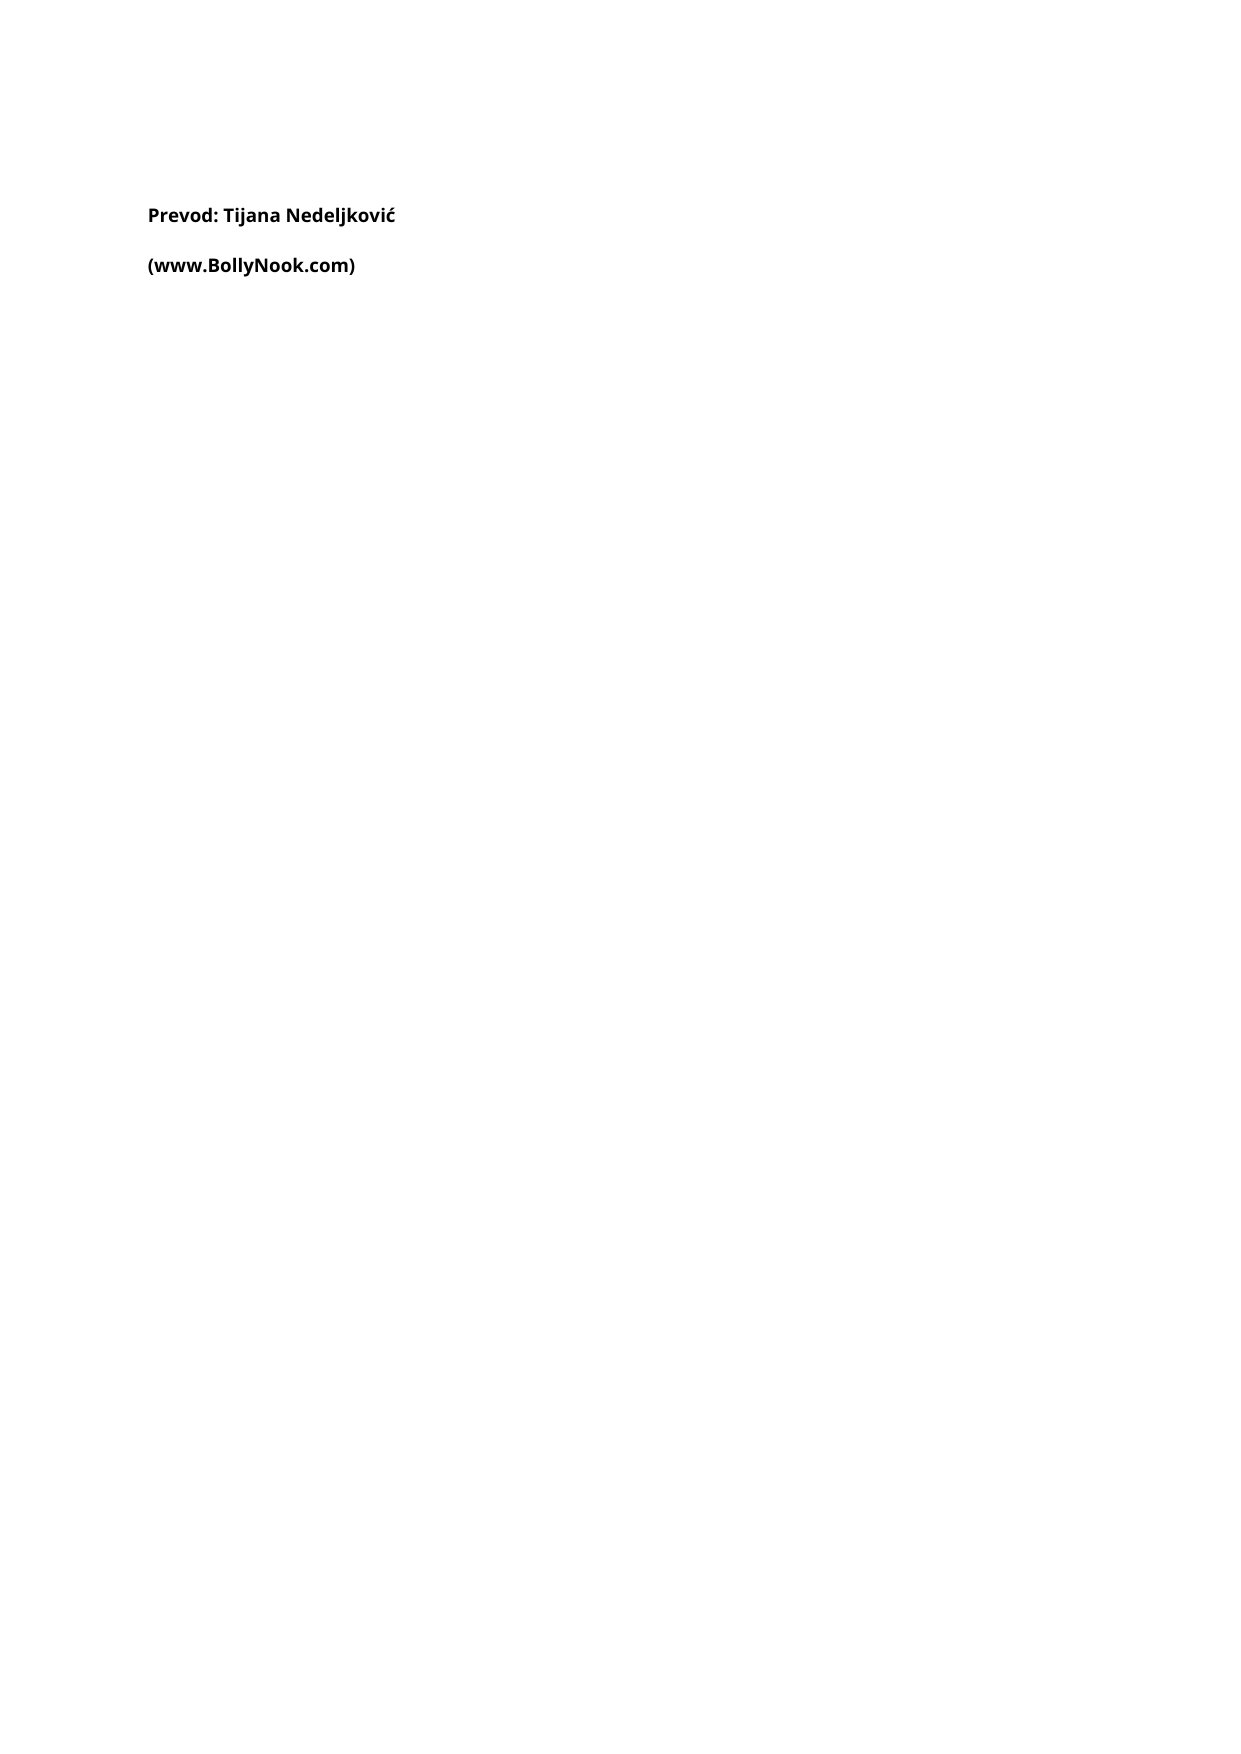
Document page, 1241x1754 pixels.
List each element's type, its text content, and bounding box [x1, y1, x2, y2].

text (www.BollyNook.com) [148, 253, 1093, 278]
text Prevod: Tijana Nedeljković [148, 202, 1093, 228]
